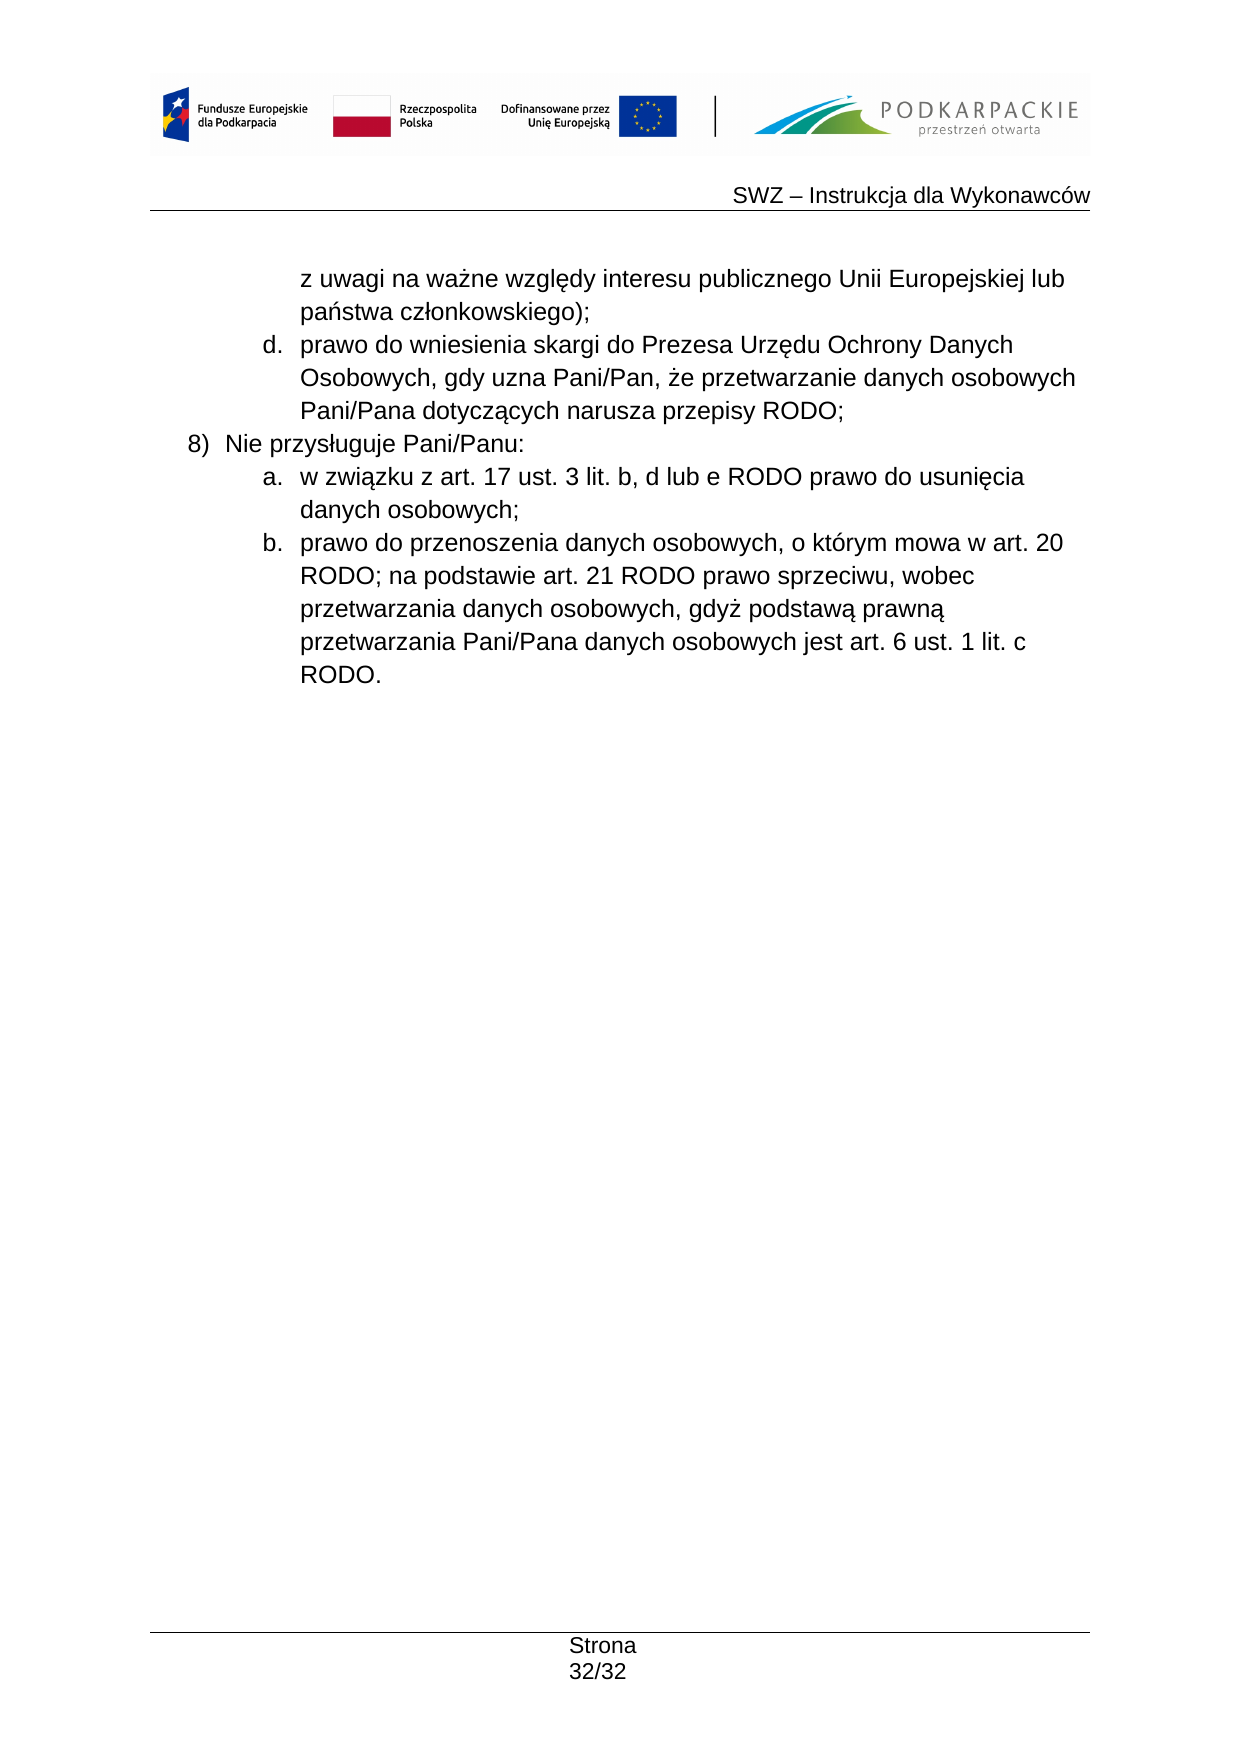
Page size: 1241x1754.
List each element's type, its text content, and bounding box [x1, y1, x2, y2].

list prawo do wniesienia skargi do Prezesa Urzędu Ochrony Danych Osobowych, gdy uzna Pani/Pan, że przetwarzanie danych osobowych Pani/Pana dotyczących narusza przepisy RODO; [262, 330, 1090, 424]
list w związku z art. 17 ust. 3 lit. b, d lub e RODO prawo do usunięcia danych osobowych; [262, 462, 1090, 524]
list Nie przysługuje Pani/Panu: [187, 429, 1090, 458]
picture [150, 73, 1091, 156]
list prawo do przenoszenia danych osobowych, o którym mowa w art. 20 RODO; na podstawie art. 21 RODO prawo sprzeciwu, wobec przetwarzania danych osobowych, gdyż podstawą prawną przetwarzania Pani/Pana danych osobowych jest art. 6 ust. 1 lit. c RODO. [262, 528, 1090, 689]
